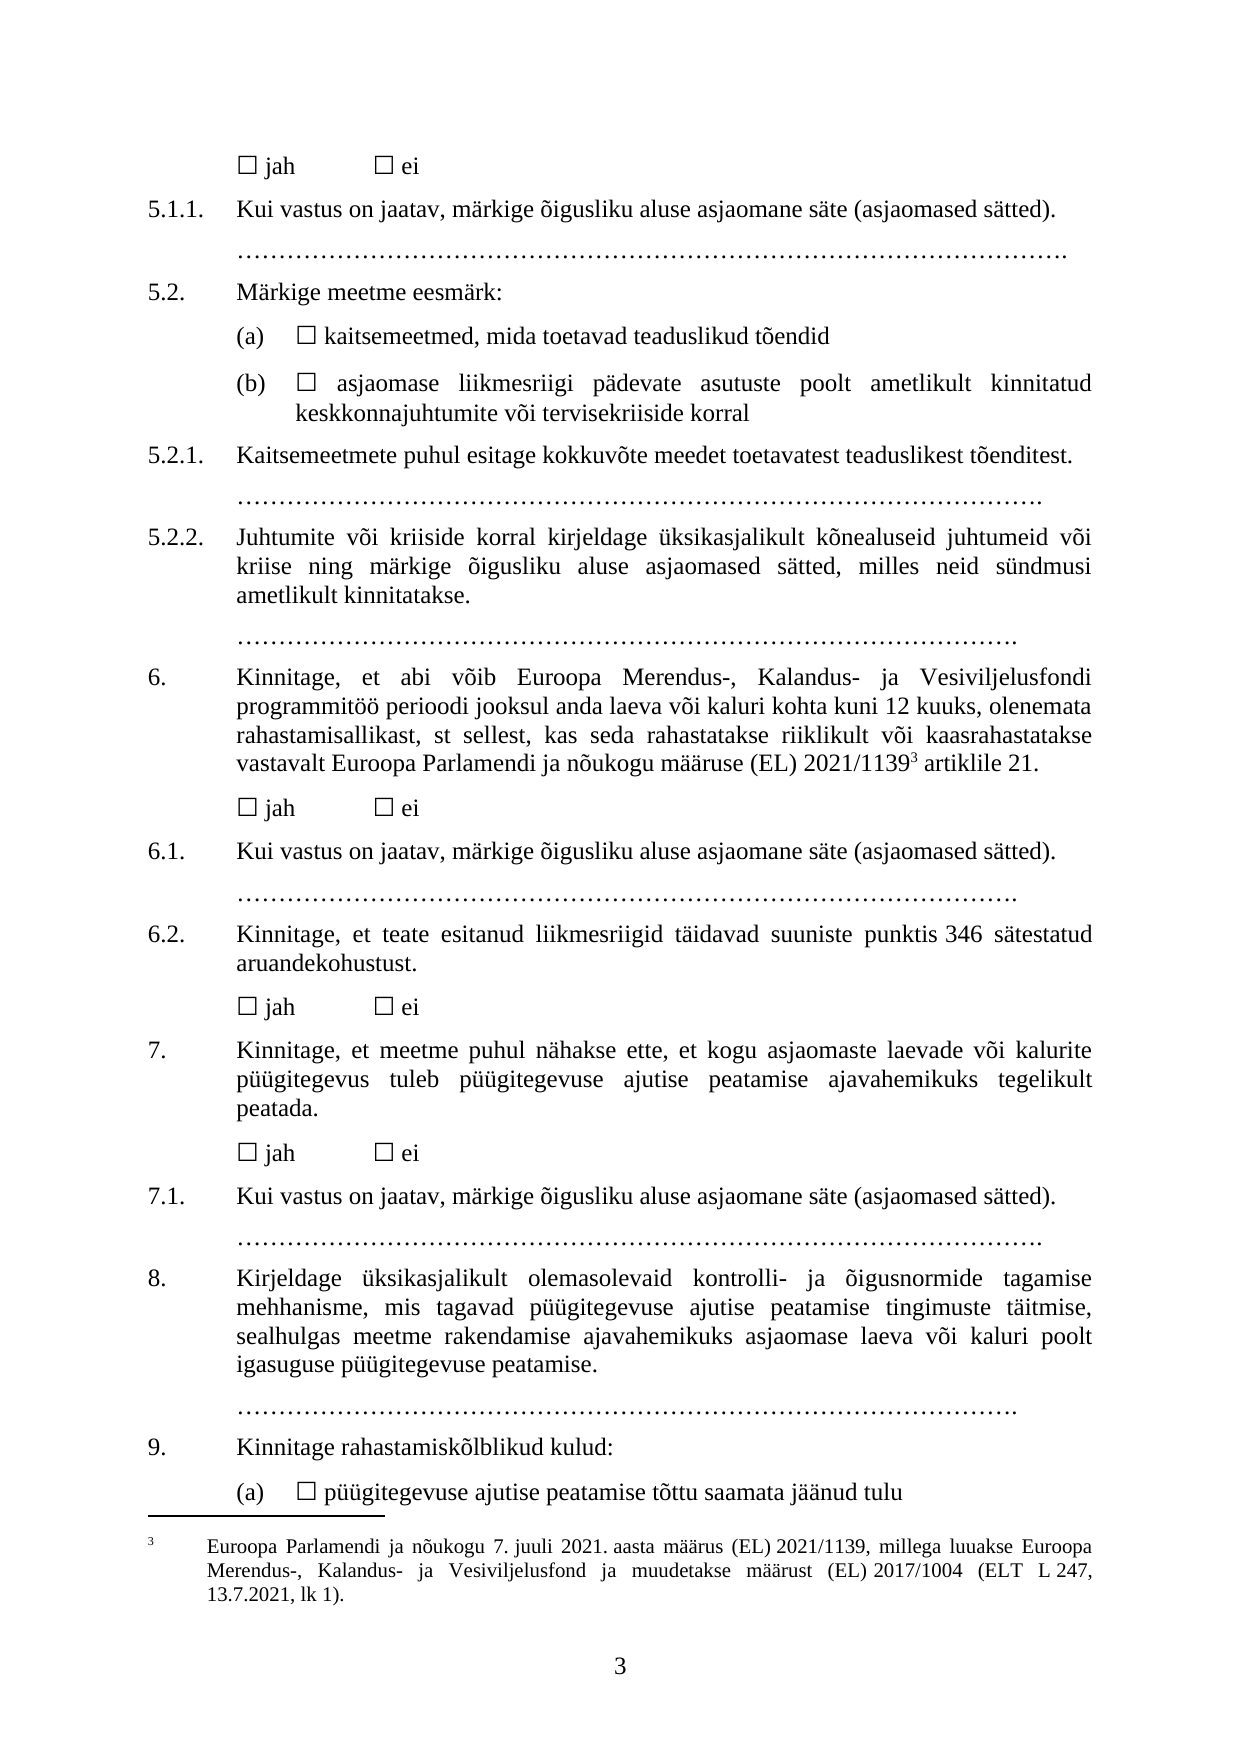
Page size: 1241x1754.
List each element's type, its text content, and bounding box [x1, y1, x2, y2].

text …………………………………………………………………………………. [236, 1391, 1093, 1419]
text …………………………………………………………………………………. [236, 878, 1093, 906]
text jah ei [236, 1134, 1093, 1168]
text 7. Kinnitage, et meetme puhul nähakse ette, et kogu asjaomaste laevade või kalurite püügitegevus tuleb püügitegevuse ajutise peatamise ajavahemikuks tegelikult peatada. [148, 1035, 1093, 1122]
text 6. Kinnitage, et abi võib Euroopa Merendus-, Kalandus- ja Vesiviljelusfondi programmitöö perioodi jooksul anda laeva või kaluri kohta kuni 12 kuuks, olenemata rahastamisallikast, st sellest, kas seda rahastatakse riiklikult või kaasrahastatakse vastavalt Euroopa Parlamendi ja nõukogu määruse (EL) 2021/1139 artiklile 21. [148, 662, 1093, 777]
text 6.1. Kui vastus on jaatav, märkige õigusliku aluse asjaomane säte (asjaomased sätted). [148, 836, 1093, 865]
text (a) kaitsemeetmed, mida toetavad teaduslikud tõendid [236, 318, 1093, 352]
text 9. Kinnitage rahastamiskõlblikud kulud: [148, 1432, 1093, 1461]
text 5.2.1. Kaitsemeetmete puhul esitage kokkuvõte meedet toetavatest teaduslikest tõenditest. [148, 440, 1093, 468]
text jah ei [236, 790, 1093, 824]
text …………………………………………………………………………………. [236, 621, 1093, 650]
text jah ei [236, 989, 1093, 1023]
text ………………………………………………………………………………………. [236, 235, 1093, 264]
text (b) asjaomase liikmesriigi pädevate asutuste poolt ametlikult kinnitatud keskkonnajuhtumite või tervisekriiside korral [236, 364, 1093, 427]
text 8. Kirjeldage üksikasjalikult olemasolevaid kontrolli- ja õigusnormide tagamise mehhanisme, mis tagavad püügitegevuse ajutise peatamise tingimuste täitmise, sealhulgas meetme rakendamise ajavahemikuks asjaomase laeva või kaluri poolt igasuguse püügitegevuse peatamise. [148, 1263, 1093, 1378]
text 5.2.2. Juhtumite või kriiside korral kirjeldage üksikasjalikult kõnealuseid juhtumeid või kriise ning märkige õigusliku aluse asjaomased sätted, milles neid sündmusi ametlikult kinnitatakse. [148, 522, 1093, 608]
text 7.1. Kui vastus on jaatav, märkige õigusliku aluse asjaomane säte (asjaomased sätted). [148, 1181, 1093, 1209]
text jah ei [236, 148, 1093, 182]
text ……………………………………………………………………………………. [236, 481, 1093, 510]
text 5.2. Märkige meetme eesmärk: [148, 277, 1093, 305]
text ……………………………………………………………………………………. [236, 1222, 1093, 1251]
text 6.2. Kinnitage, et teate esitanud liikmesriigid täidavad suuniste punktis 346 sätestatud aruandekohustust. [148, 919, 1093, 976]
text (a) püügitegevuse ajutise peatamise tõttu saamata jäänud tulu [236, 1473, 1093, 1507]
text 5.1.1. Kui vastus on jaatav, märkige õigusliku aluse asjaomane säte (asjaomased sätted). [148, 194, 1093, 223]
